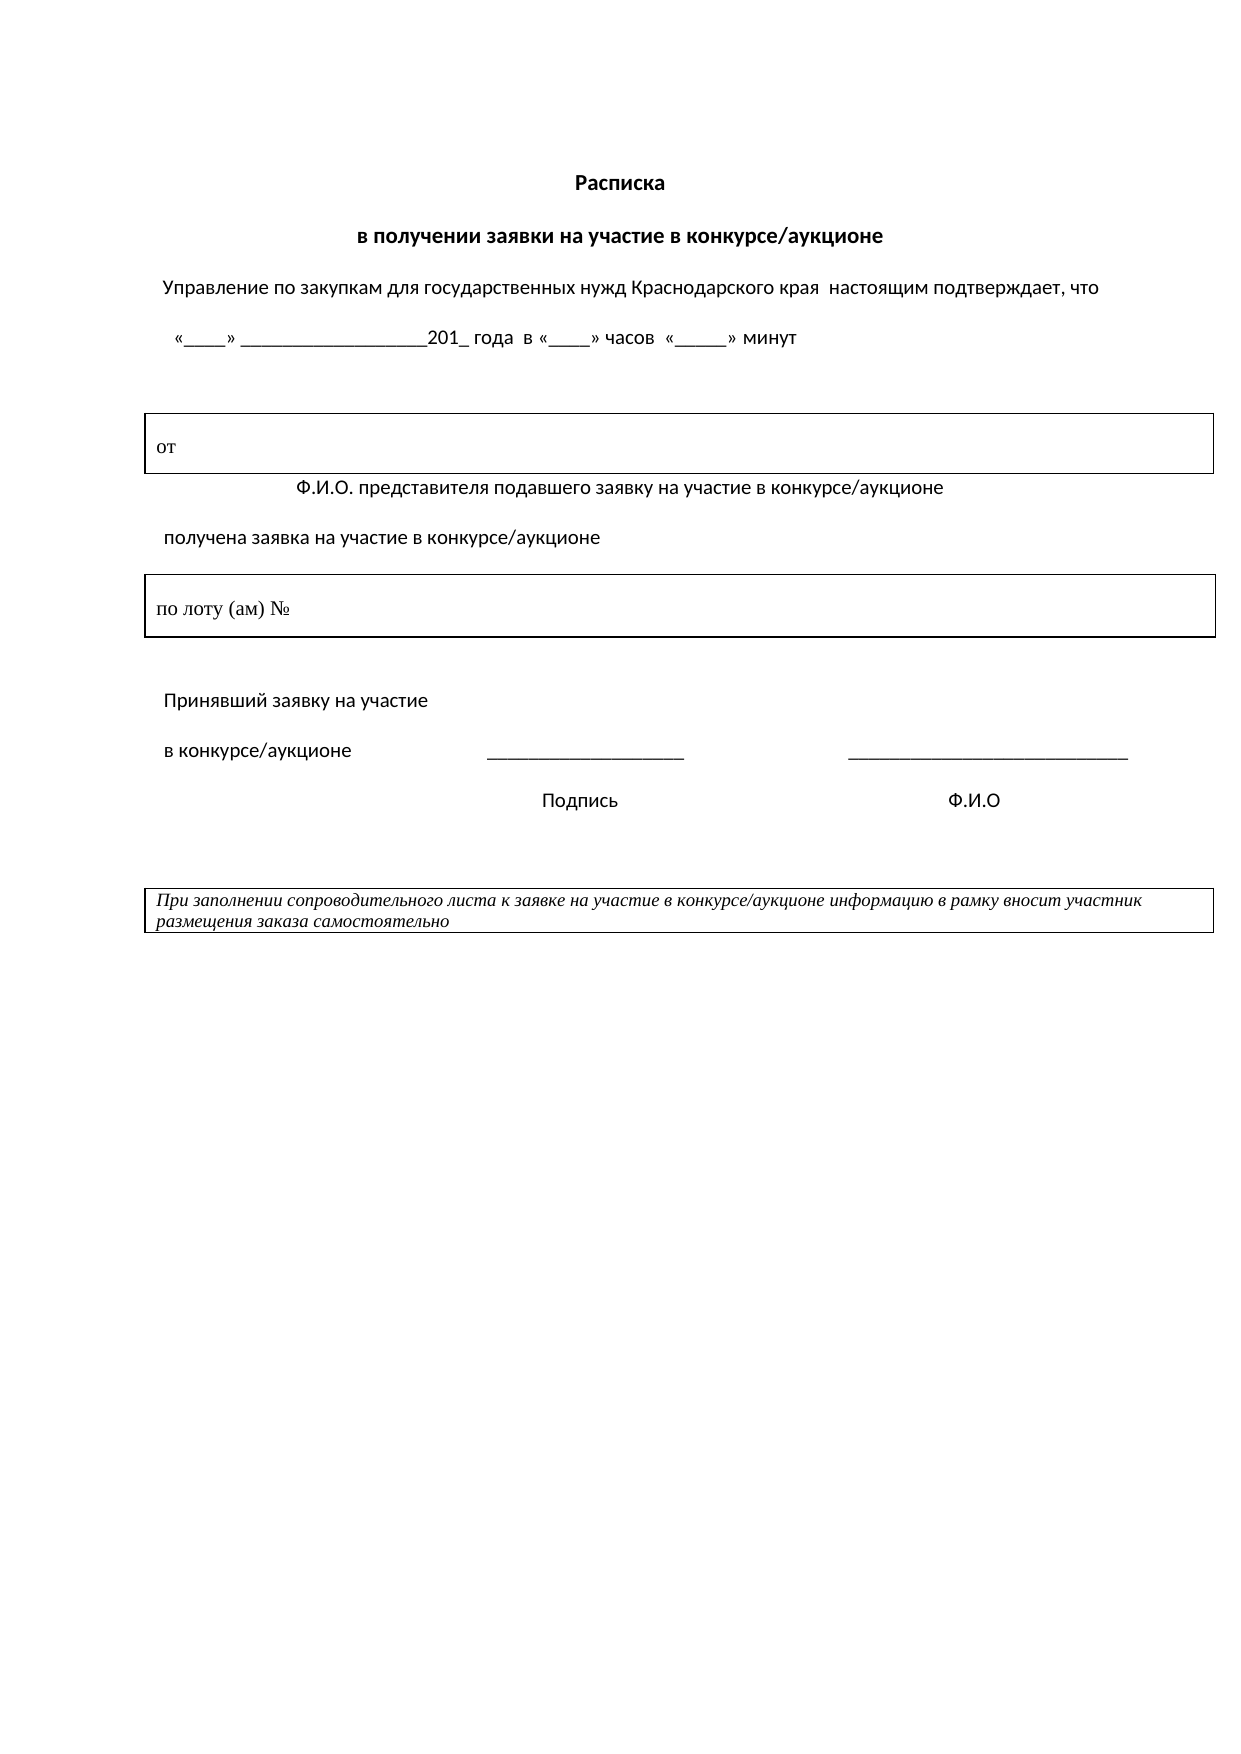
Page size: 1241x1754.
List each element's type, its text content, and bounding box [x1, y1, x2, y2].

text Ф.И.О. представителя подавшего заявку на участие в конкурсе/аукционе [89, 474, 1152, 499]
table_header При заполнении сопроводительного листа к заявке на участие в конкурсе/аукционе информацию в рамку вносит участник размещения заказа самостоятельно [146, 889, 1213, 932]
text Расписка [89, 168, 1152, 196]
table_header по лоту (ам) № [146, 575, 1215, 636]
text Подпись Ф.И.О [89, 787, 1152, 813]
text в получении заявки на участие в конкурсе/аукционе [89, 221, 1152, 249]
table_header от [146, 414, 1213, 473]
text в конкурсе/аукционе ___________________ ___________________________ [89, 737, 1152, 763]
text Управление по закупкам для государственных нужд Краснодарского края настоящим подтверждает, что [89, 274, 1152, 299]
text Принявший заявку на участие [89, 687, 1152, 713]
text получена заявка на участие в конкурсе/аукционе [89, 524, 1152, 549]
text «____» __________________201_ года в «____» часов «_____» инут [89, 324, 1152, 349]
